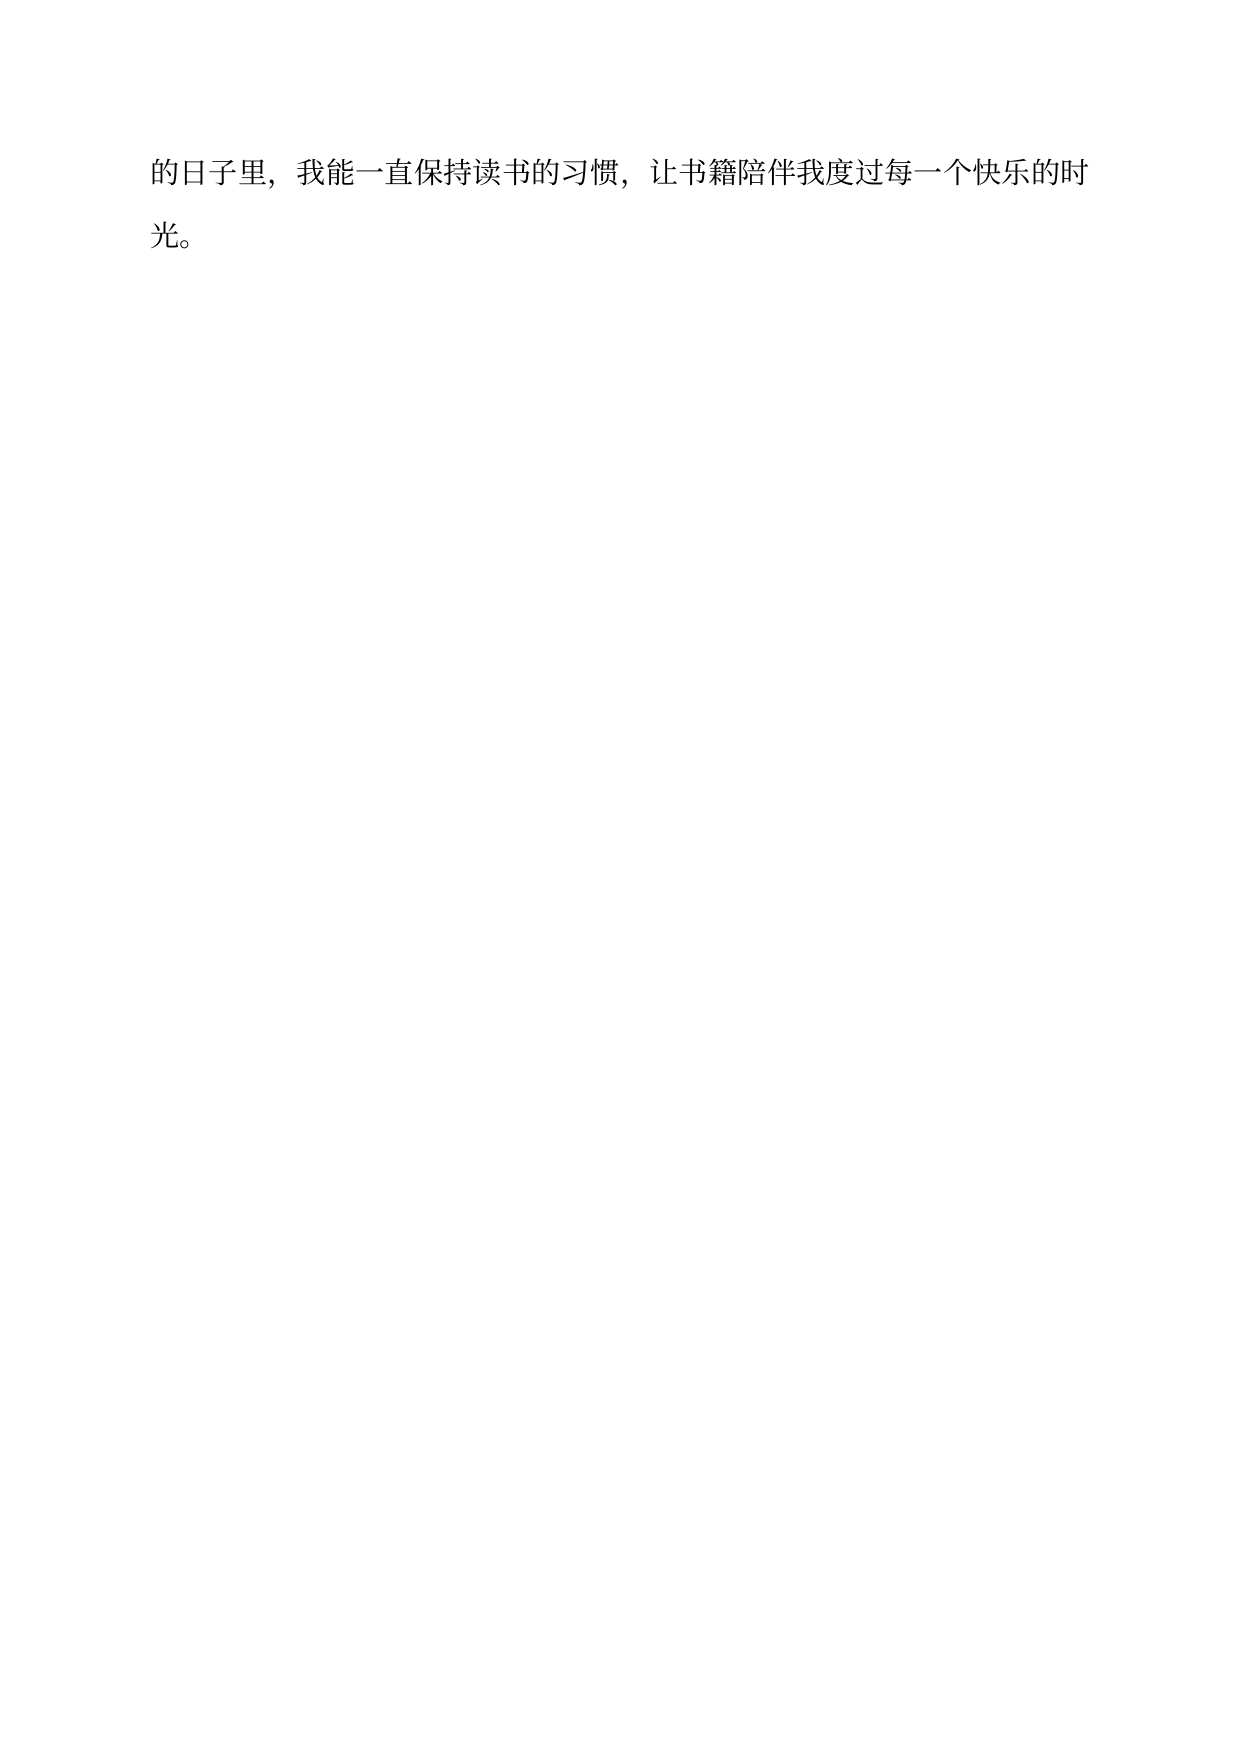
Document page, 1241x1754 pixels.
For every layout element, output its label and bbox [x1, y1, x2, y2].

text [150, 150, 1090, 255]
